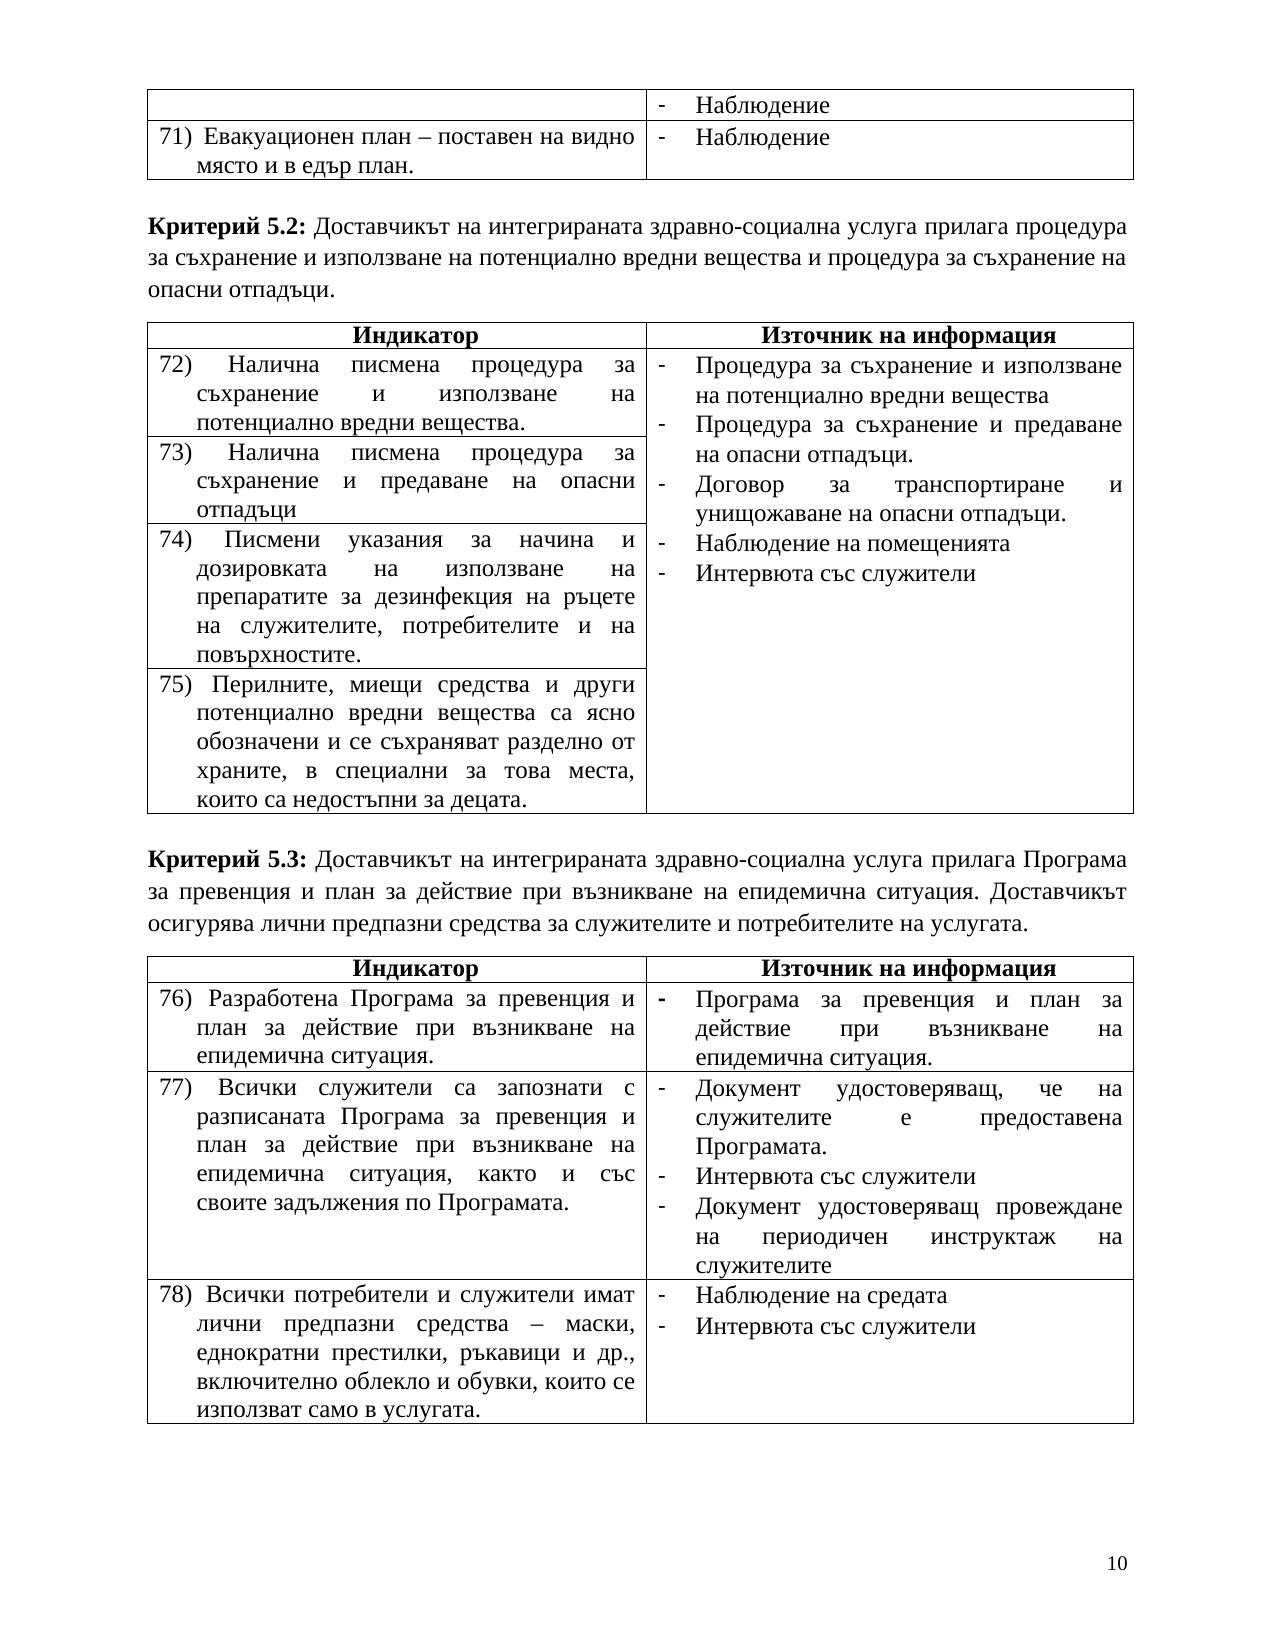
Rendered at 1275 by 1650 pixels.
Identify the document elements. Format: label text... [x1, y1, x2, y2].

table_cell Налична писмена процедура за съхранение и предаване на опасни отпадъци [148, 437, 646, 523]
table_cell Документ удостоверяващ, че на служителите е предоставена Програмата. Интервюта със служители Документ удостоверяващ провеждане на периодичен инструктаж на служителите [647, 1072, 1133, 1278]
table_cell Разработена Програма за превенция и план за действие при възникване на епидемична ситуация. [148, 983, 646, 1071]
table_cell Евакуационен план – поставен на видно място и в едър план. [148, 121, 646, 179]
table_header Индикатор [148, 323, 646, 348]
text Критерий 5.3: Доставчикът на интегрираната здравно-социална услуга прилага Програма за превенция и план за действие при възникване на епидемична ситуация. Доставчикът осигурява лични предпазни средства за служителите и потребителите на услугата. [148, 844, 1127, 936]
text Критерий 5.2: Доставчикът на интегрираната здравно-социална услуга прилага процедура за съхранение и използване на потенциално вредни вещества и процедура за съхранение на опасни отпадъци. [148, 211, 1127, 303]
table_cell Програма за превенция и план за действие при възникване на епидемична ситуация. [647, 983, 1133, 1071]
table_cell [647, 90, 1133, 120]
table_cell Перилните, миещи средства и други потенциално вредни вещества са ясно обозначени и се съхраняват разделно от храните, в специални за това места, които са недостъпни за децата. [148, 669, 646, 812]
table_cell Процедура за съхранение и използване на потенциално вредни вещества Процедура за съхранение и предаване на опасни отпадъци. Договор за транспортиране и унищожаване на опасни отпадъци. Наблюдение на помещенията Интервюта със служители [647, 349, 1133, 812]
table_cell Всички служители са запознати с разписаната Програма за превенция и план за действие при възникване на епидемична ситуация, както и със своите задължения по Програмата. [148, 1072, 646, 1278]
table_header Източник на информация [647, 957, 1133, 982]
table_cell Налична писмена процедура за съхранение и използване на потенциално вредни вещества. [148, 349, 646, 436]
table_cell Наблюдение [647, 121, 1133, 179]
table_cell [148, 90, 646, 120]
table_cell Писмени указания за начина и дозировката на използване на препаратите за дезинфекция на ръцете на служителите, потребителите и на повърхностите. [148, 524, 646, 668]
table_header Индикатор [148, 957, 646, 982]
table_header Източник на информация [647, 323, 1133, 348]
table_cell Наблюдение на средата Интервюта със служители [647, 1280, 1133, 1423]
table_cell Всички потребители и служители имат лични предпазни средства – маски, еднократни престилки, ръкавици и др., включително облекло и обувки, които се използват само в услугата. [148, 1280, 646, 1423]
